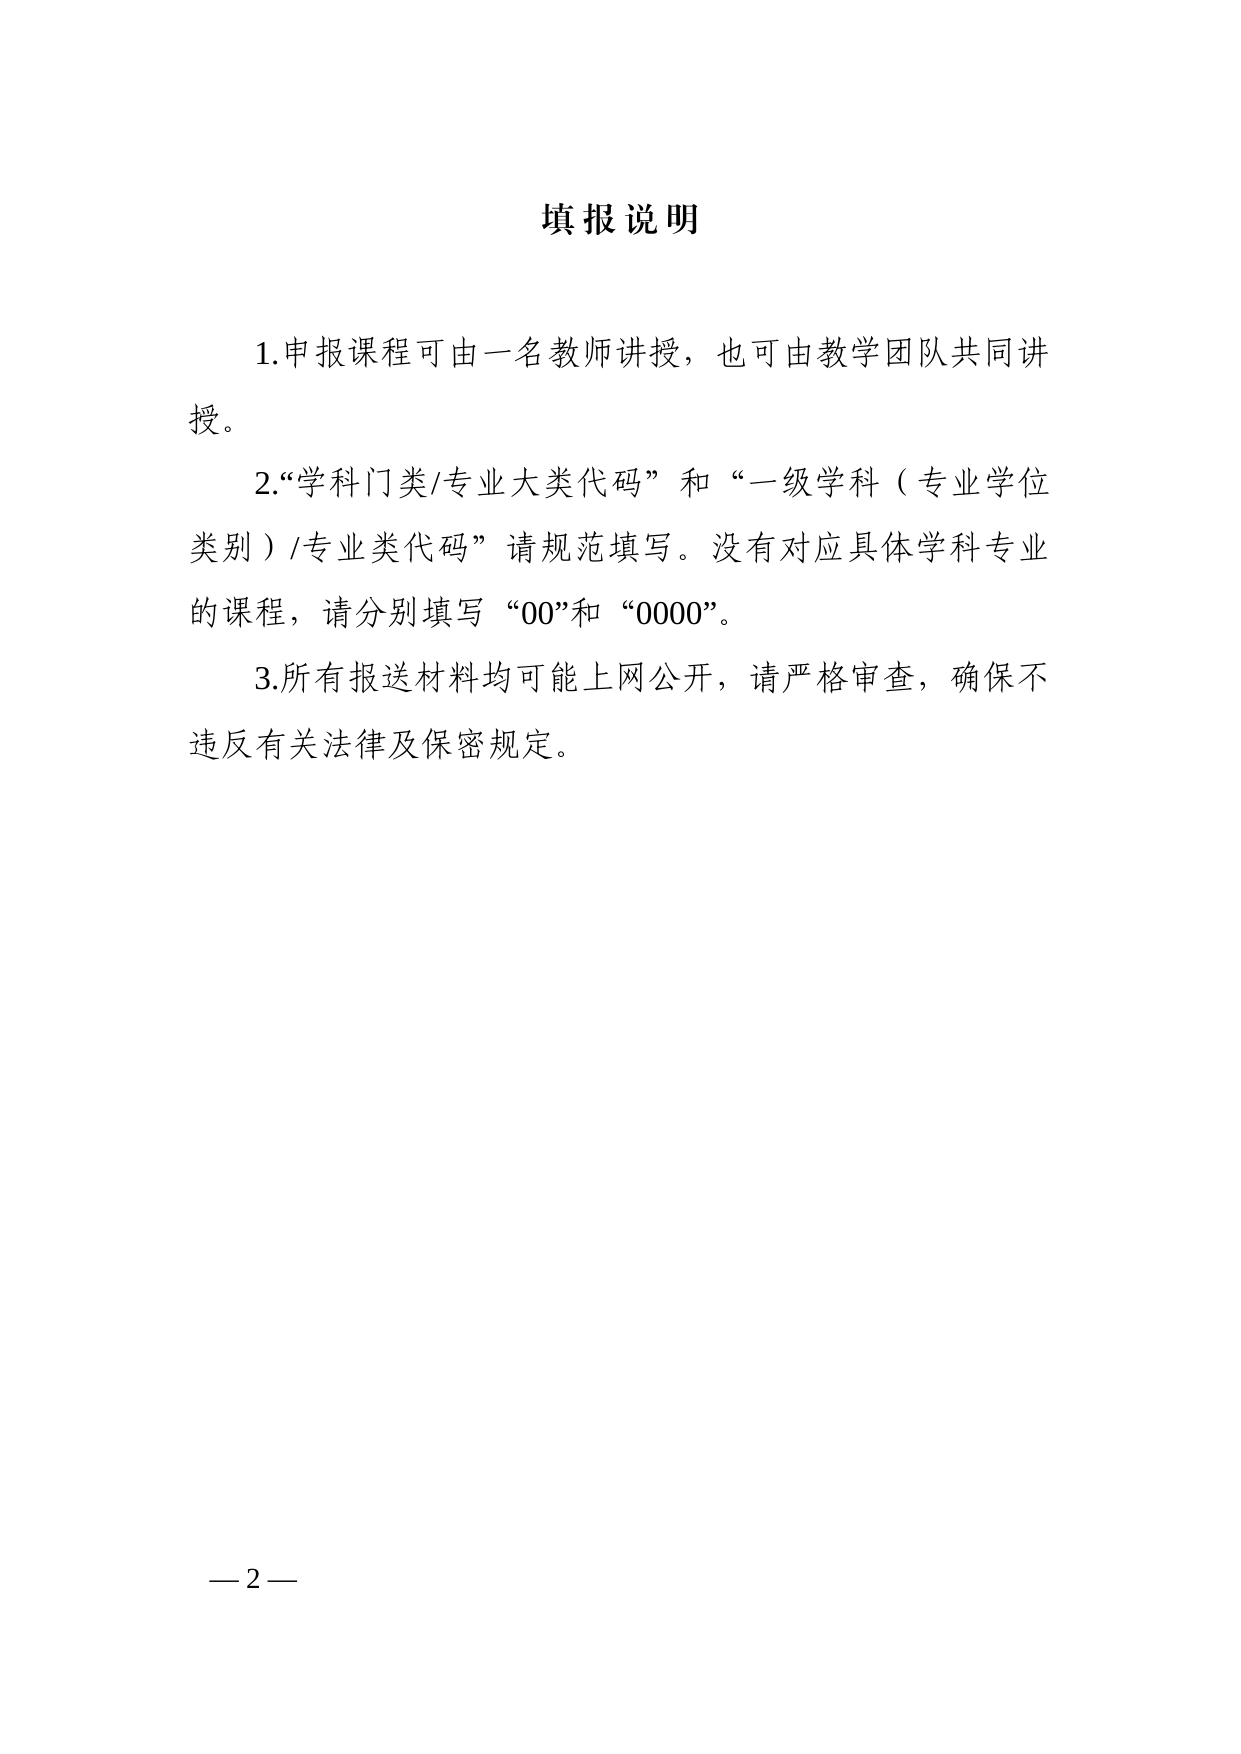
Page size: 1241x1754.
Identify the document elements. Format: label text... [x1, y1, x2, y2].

text 3.所有报送材料均可能上网公开，请严格审查，确保不违反有关法律及保密规定。 [187, 644, 1053, 774]
text 填 报 说 明 [187, 189, 1053, 254]
text 2.“学科门类/专业大类代码”和“一级学科（专业学位类别）/专业类代码”请规范填写。没有对应具体学科专业的课程，请分别填写“00”和“0000”。 [187, 449, 1053, 644]
text 1.申报课程可由一名教师讲授，也可由教学团队共同讲授。 [187, 319, 1053, 449]
